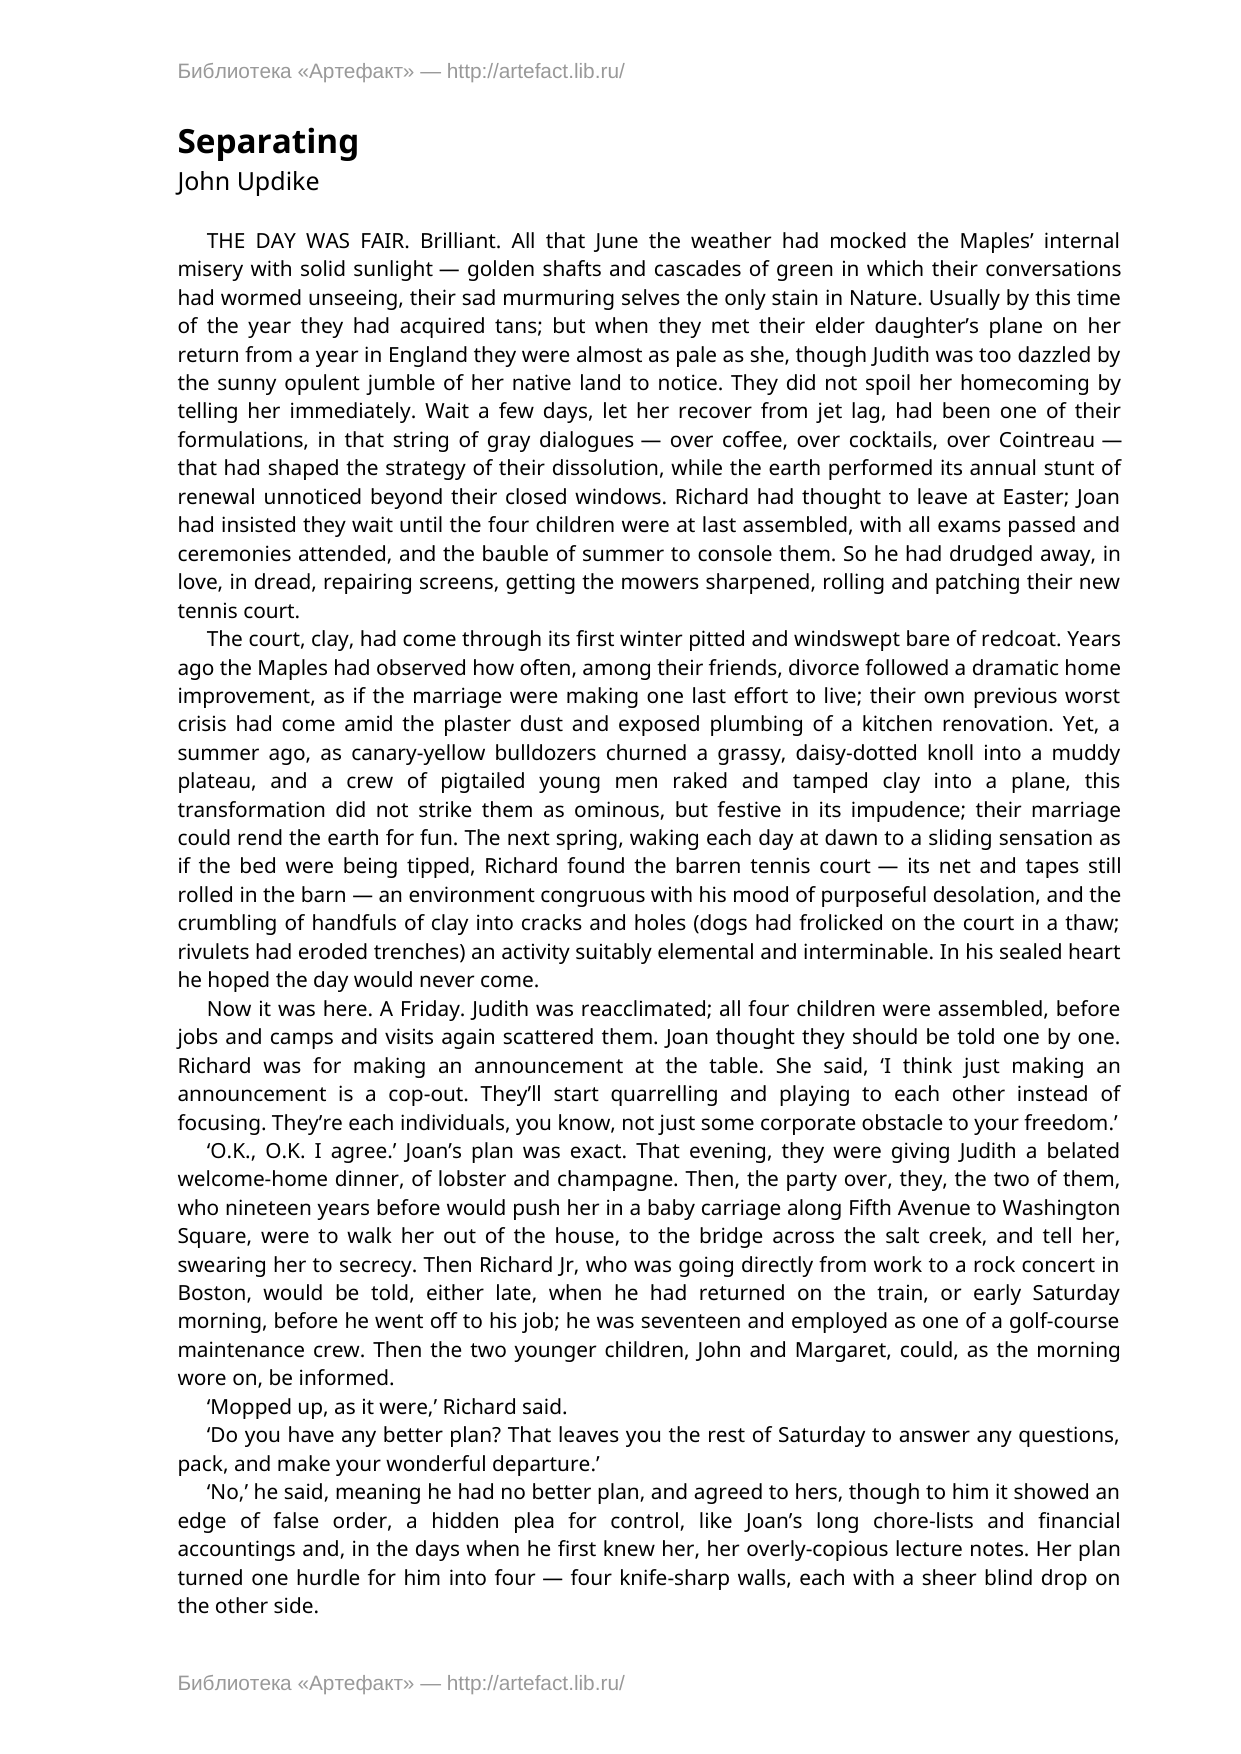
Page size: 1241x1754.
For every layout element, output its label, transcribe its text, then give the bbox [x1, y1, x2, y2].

text The court, clay, had come through its first winter pitted and windswept bare of redcoat. Years ago the Maples had observed how often, among their friends, divorce followed a dramatic home improvement, as if the marriage were making one last effort to live; their own previous worst crisis had come amid the plaster dust and exposed plumbing of a kitchen renovation. Yet, a summer ago, as canary-yellow bulldozers churned a grassy, daisy-dotted knoll into a muddy plateau, and a crew of pigtailed young men raked and tamped clay into a plane, this transformation did not strike them as ominous, but festive in its impudence; their marriage could rend the earth for fun. The next spring, waking each day at dawn to a sliding sensation as if the bed were being tipped, Richard found the barren tennis court — its net and tapes still rolled in the barn — an environment congruous with his mood of purposeful desolation, and the crumbling of handfuls of clay into cracks and holes (dogs had frolicked on the court in a thaw; rivulets had eroded trenches) an activity suitably elemental and interminable. In his sealed heart he hoped the day would never come. [177, 624, 1122, 994]
subtitle Separating [177, 118, 1122, 163]
text ‘No,’ he said, meaning he had no better plan, and agreed to hers, though to him it showed an edge of false order, a hidden plea for control, like Joan’s long chore-lists and financial accountings and, in the days when he first knew her, her overly-copious lecture notes. Her plan turned one hurdle for him into four — four knife-sharp walls, each with a sheer blind drop on the other side. [177, 1477, 1122, 1619]
text ‘Mopped up, as it were,’ Richard said. [177, 1392, 1122, 1420]
text ‘Do you have any better plan? That leaves you the rest of Saturday to answer any questions, pack, and make your wonderful departure.’ [177, 1420, 1122, 1477]
subtitle John Updike [177, 163, 1122, 198]
text Now it was here. A Friday. Judith was reacclimated; all four children were assembled, before jobs and camps and visits again scattered them. Joan thought they should be told one by one. Richard was for making an announcement at the table. She said, ‘I think just making an announcement is a cop-out. They’ll start quarrelling and playing to each other instead of focusing. They’re each individuals, you know, not just some corporate obstacle to your freedom.’ [177, 994, 1122, 1136]
text ‘O.K., O.K. I agree.’ Joan’s plan was exact. That evening, they were giving Judith a belated welcome-home dinner, of lobster and champagne. Then, the party over, they, the two of them, who nineteen years before would push her in a baby carriage along Fifth Avenue to Washington Square, were to walk her out of the house, to the bridge across the salt creek, and tell her, swearing her to secrecy. Then Richard Jr, who was going directly from work to a rock concert in Boston, would be told, either late, when he had returned on the train, or early Saturday morning, before he went off to his job; he was seventeen and employed as one of a golf-course maintenance crew. Then the two younger children, John and Margaret, could, as the morning wore on, be informed. [177, 1136, 1122, 1392]
text THE DAY WAS FAIR. Brilliant. All that June the weather had mocked the Maples’ internal misery with solid sunlight — golden shafts and cascades of green in which their conversations had wormed unseeing, their sad murmuring selves the only stain in Nature. Usually by this time of the year they had acquired tans; but when they met their elder daughter’s plane on her return from a year in England they were almost as pale as she, though Judith was too dazzled by the sunny opulent jumble of her native land to notice. They did not spoil her homecoming by telling her immediately. Wait a few days, let her recover from jet lag, had been one of their formulations, in that string of gray dialogues — over coffee, over cocktails, over Cointreau — that had shaped the strategy of their dissolution, while the earth performed its annual stunt of renewal unnoticed beyond their closed windows. Richard had thought to leave at Easter; Joan had insisted they wait until the four children were at last assembled, with all exams passed and ceremonies attended, and the bauble of summer to console them. So he had drudged away, in love, in dread, repairing screens, getting the mowers sharpened, rolling and patching their new tennis court. [177, 226, 1122, 624]
